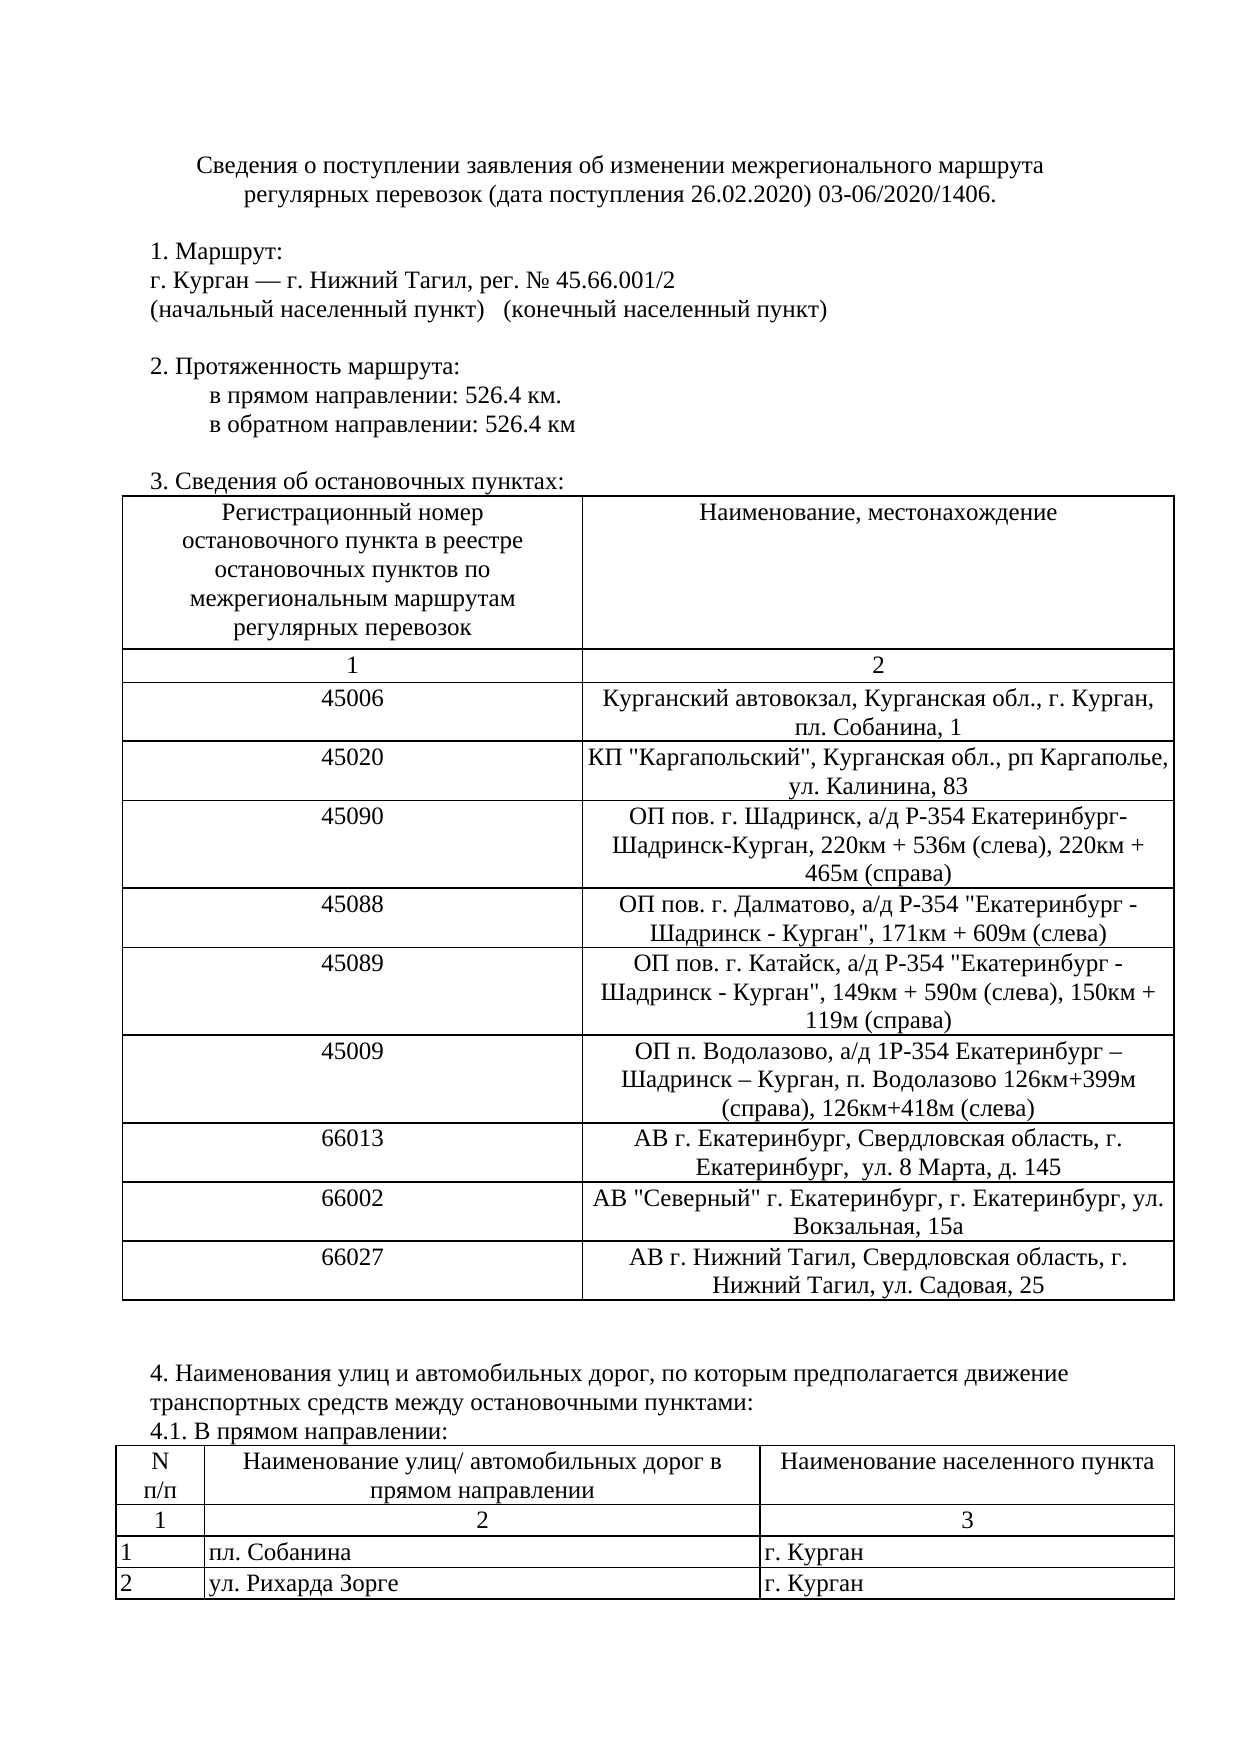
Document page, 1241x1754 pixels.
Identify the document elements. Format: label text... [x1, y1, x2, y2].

table_cell 45009 [123, 1036, 582, 1122]
table_cell 45020 [123, 742, 582, 799]
table_cell АВ г. Нижний Тагил, Свердловская область, г. Нижний Тагил, ул. Садовая, 25 [583, 1242, 1173, 1299]
table_cell Курганский автовокзал, Курганская обл., г. Курган, пл. Собанина, 1 [583, 683, 1173, 740]
table_header N п/п [117, 1446, 204, 1503]
table_header Наименование улиц/ автомобильных дорог в прямом направлении [205, 1446, 759, 1503]
table_cell КП "Каргапольский", Курганская обл., рп Каргаполье, ул. Калинина, 83 [583, 742, 1173, 799]
table_cell АВ "Северный" г. Екатеринбург, г. Екатеринбург, ул. Вокзальная, 15а [583, 1183, 1173, 1240]
table_cell ОП пов. г. Катайск, а/д Р-354 "Екатеринбург - Шадринск - Курган", 149км + 590м (слева), 150км + 119м (справа) [583, 948, 1173, 1034]
text г. Курган — г. Нижний Тагил, рег. № 45.66.001/2 [150, 265, 1090, 294]
table_cell АВ г. Екатеринбург, Свердловская область, г. Екатеринбург, ул. 8 Марта, д. 145 [583, 1124, 1173, 1181]
text в обратном направлении: 526.4 км [150, 409, 1090, 437]
table_cell 2 [205, 1505, 759, 1535]
table_cell 45089 [123, 948, 582, 1034]
table_cell 45088 [123, 889, 582, 946]
table_cell 66027 [123, 1242, 582, 1299]
table_cell 1 [117, 1505, 204, 1535]
text 3. Сведения об остановочных пунктах: [150, 466, 1090, 495]
text (начальный населенный пункт) (конечный населенный пункт) [150, 294, 1090, 322]
table_cell 45006 [123, 683, 582, 740]
text Сведения о поступлении заявления об изменении межрегионального маршрута регулярных перевозок (дата поступления 26.02.2020) 03-06/2020/1406. [150, 150, 1090, 207]
table_cell г. Курган [761, 1537, 1174, 1566]
text 4. Наименования улиц и автомобильных дорог, по которым предполагается движение транспортных средств между остановочными пунктами: [150, 1358, 1090, 1416]
table_cell ОП пов. г. Далматово, а/д Р-354 "Екатеринбург - Шадринск - Курган", 171км + 609м (слева) [583, 889, 1173, 946]
table_cell 66002 [123, 1183, 582, 1240]
table_cell ОП пов. г. Шадринск, а/д Р-354 Екатеринбург-Шадринск-Курган, 220км + 536м (слева), 220км + 465м (справа) [583, 801, 1173, 887]
table_cell 45090 [123, 801, 582, 887]
table_header Наименование, местонахождение [583, 497, 1173, 648]
table_cell 2 [583, 650, 1173, 681]
text 4.1. В прямом направлении: [150, 1416, 1090, 1444]
table_cell ОП п. Водолазово, а/д 1Р-354 Екатеринбург – Шадринск – Курган, п. Водолазово 126км+399м (справа), 126км+418м (слева) [583, 1036, 1173, 1122]
text 2. Протяженность маршрута: [150, 351, 1090, 380]
table_header Регистрационный номер остановочного пункта в реестре остановочных пунктов по межрегиональным маршрутам регулярных перевозок [123, 497, 582, 648]
table_cell 66013 [123, 1124, 582, 1181]
table_cell 1 [123, 650, 582, 681]
table_cell 2 [117, 1568, 204, 1598]
table_cell пл. Собанина [205, 1537, 759, 1566]
table_cell ул. Рихарда Зорге [205, 1568, 759, 1598]
table_cell 1 [117, 1537, 204, 1566]
text 1. Маршрут: [150, 236, 1090, 265]
table_cell г. Курган [761, 1568, 1174, 1598]
table_cell 3 [761, 1505, 1174, 1535]
text в прямом направлении: 526.4 км. [150, 380, 1090, 409]
table_header Наименование населенного пункта [761, 1446, 1174, 1503]
